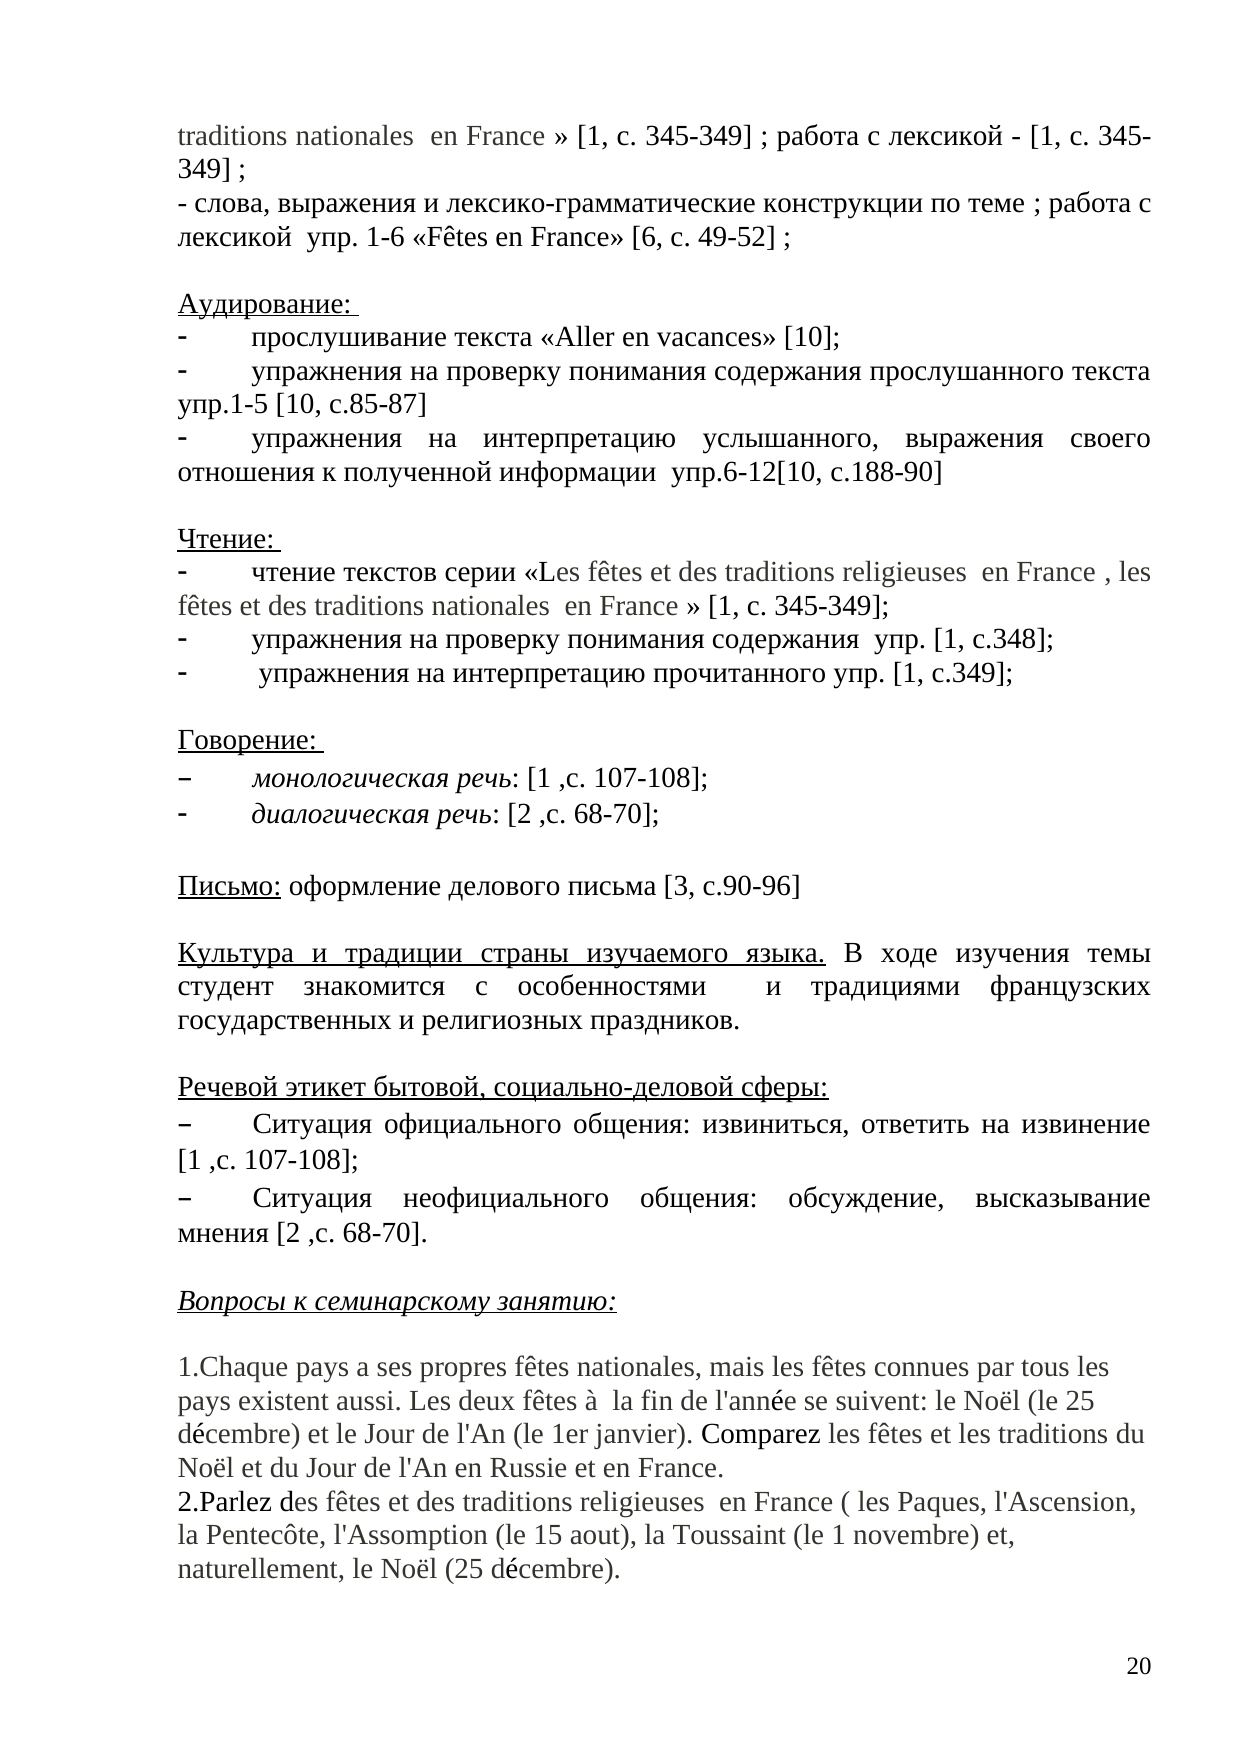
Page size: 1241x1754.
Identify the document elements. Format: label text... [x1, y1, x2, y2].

text Культура и традиции страны изучаемого языка. В ходе изучения темы студент знакомится с особенностями и традициями французских государственных и религиозных праздников. [177, 935, 1152, 1036]
list Ситуация официального общения: извиниться, ответить на извинение [1 ,с. 107-108]; [177, 1103, 1152, 1176]
list упражнения на проверку понимания содержания упр. [1, с.348]; [177, 622, 1152, 655]
list монологическая речь: [1 ,с. 107-108]; [177, 756, 1152, 796]
list упражнения на проверку понимания содержания прослушанного текста упр.1-5 [10, c.85-87] [177, 353, 1152, 420]
list диалогическая речь: [2 ,с. 68-70]; [177, 796, 1152, 829]
text - слова, выражения и лексико-грамматические конструкции по теме ; работа с лексикой упр. 1-6 «Fêtes en France» [6, c. 49-52] ; [177, 185, 1152, 252]
text Чтение: [177, 521, 1152, 554]
text Речевой этикет бытовой, социально-деловой сферы: [177, 1069, 1152, 1103]
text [177, 118, 1152, 185]
list чтение текстов серии «Les fêtes et des traditions religieuses en France , les fêtes et des traditions nationales en France » [1, c. 345-349]; [177, 554, 1152, 622]
text Письмо: оформление делового письма [3, с.90-96] [177, 868, 1152, 901]
text Аудирование: [177, 286, 1152, 319]
list Ситуация неофициального общения: обсуждение, высказывание мнения [2 ,с. 68-70]. [177, 1176, 1152, 1249]
text Говорение: [177, 722, 1152, 756]
list упражнения на интерпретацию услышанного, выражения своего отношения к полученной информации упр.6-12[10, c.188-90] [177, 420, 1152, 487]
text 1.Chaque pays a ses propres fêtes nationales, mais les fêtes connues par tous les pays existent aussi. Les deux fêtes à la fin de l'année se suivent: le Noёl (le 25 décembre) et le Jour de l'An (le 1er janvier). Comparez les fêtes et les traditions du Noёl et du Jour de l'An en Russie et en . [177, 1350, 1152, 1484]
text Вопросы к семинарскому занятию: [177, 1283, 1152, 1316]
text 2.Parlez des fêtes et des traditions religieuses en France ( les Paques, l'Ascension, , l'Assomption (le 15 aout), (le 1 novembre) et, naturellement, le Noёl (25 décembre). [177, 1484, 1152, 1584]
list упражнения на интерпретацию прочитанного упр. [1, с.349]; [177, 655, 1152, 689]
list прослушивание текста «Aller en vacances» [10]; [177, 319, 1152, 353]
